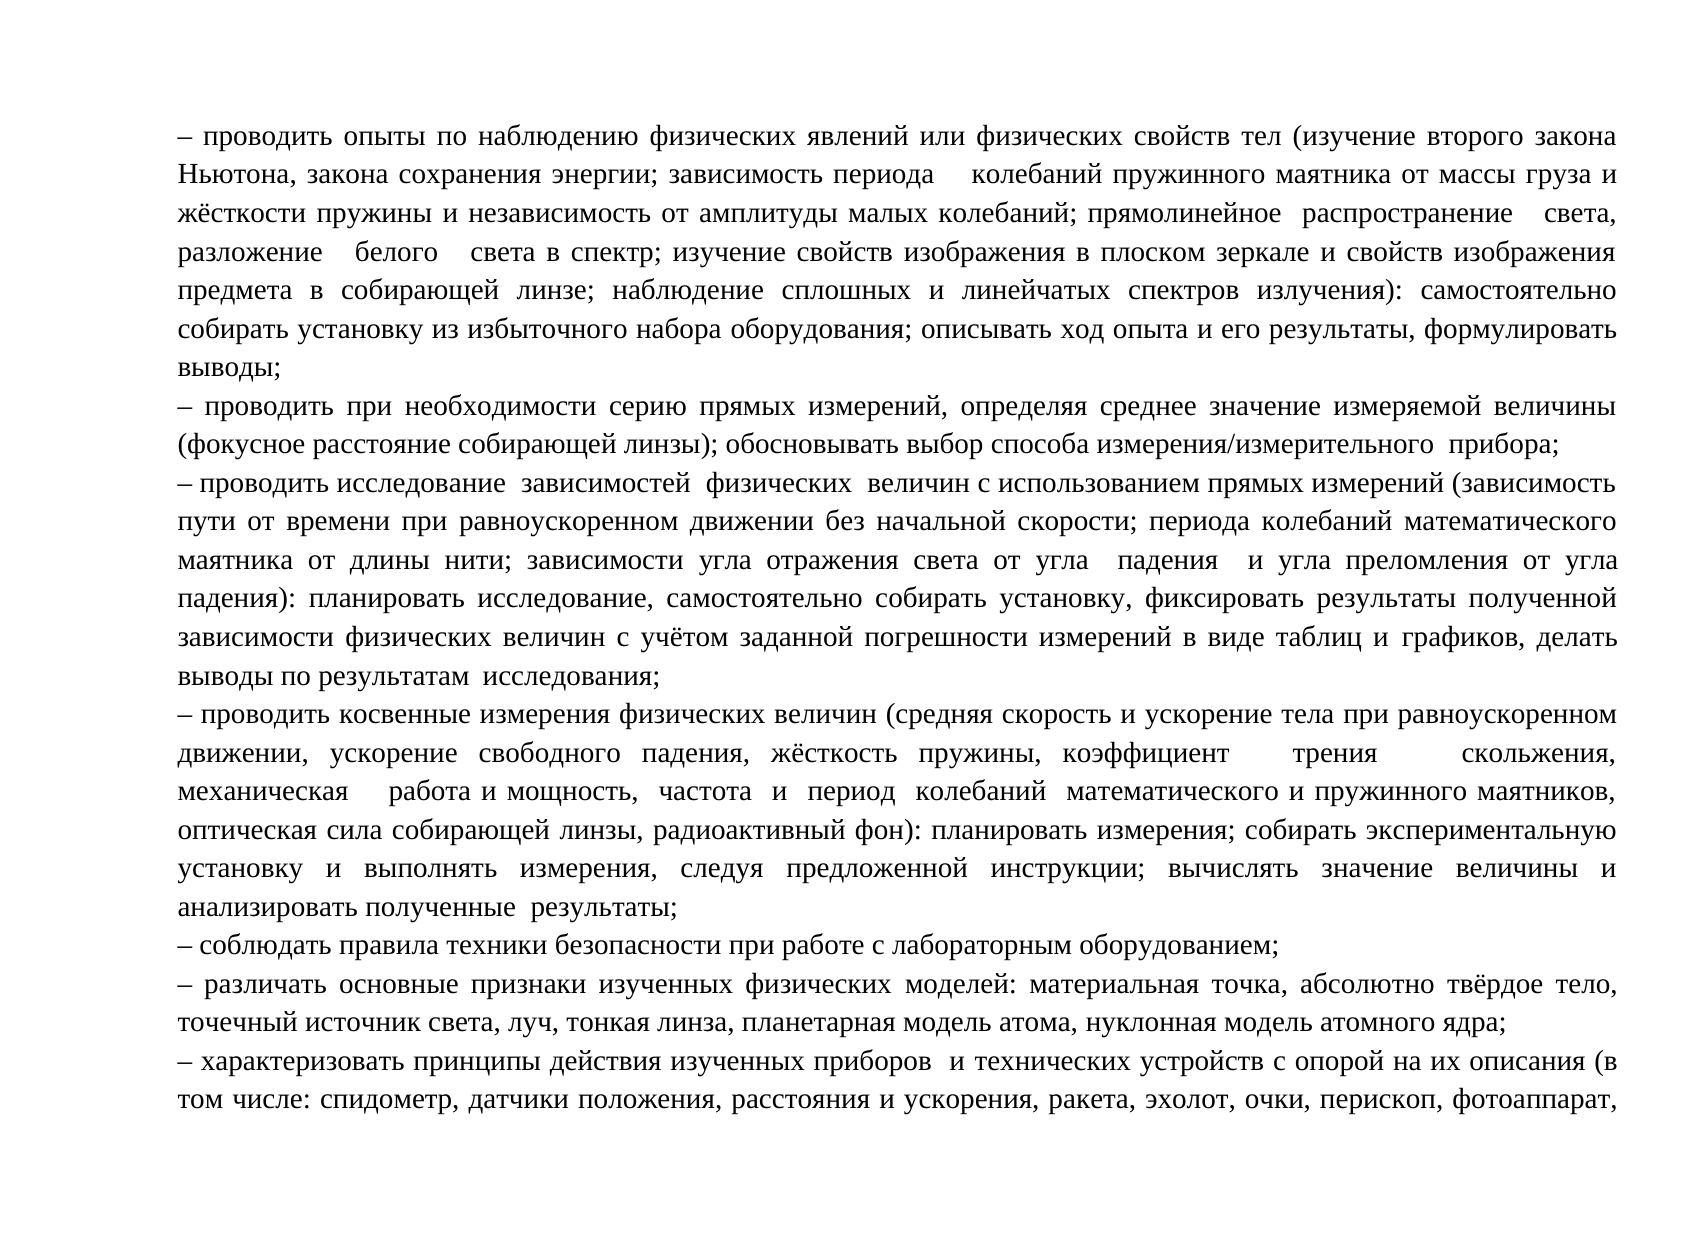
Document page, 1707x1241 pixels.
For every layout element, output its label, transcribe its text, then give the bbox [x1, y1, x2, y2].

text – проводить косвенные измерения физических величин (средняя скорость и ускорение тела при равноускоренном движении, ускорение свободного падения, жёсткость пружины, коэффициент трения скольжения, механическая работа и мощность, частота и период колебаний математического и пружинного маятников, оптическая сила собирающей линзы, радиоактивный фон): планировать измерения; собирать экспериментальную установку и выполнять измерения, следуя предложенной инструкции; вычислять значение величины и анализировать полученные результаты; [177, 696, 1618, 922]
text – проводить опыты по наблюдению физических явлений или физических свойств тел (изучение второго закона Ньютона, закона сохранения энергии; зависимость периода колебаний пружинного маятника от массы груза и жёсткости пружины и независимость от амплитуды малых колебаний; прямолинейное распространение света, разложение белого света в спектр; изучение свойств изображения в плоском зеркале и свойств изображения предмета в собирающей линзе; наблюдение сплошных и линейчатых спектров излучения): самостоятельно собирать установку из избыточного набора оборудования; описывать ход опыта и его результаты, формулировать выводы; [177, 118, 1618, 383]
text – различать основные признаки изученных физических моделей: материальная точка, абсолютно твёрдое тело, точечный источник света, луч, тонкая линза, планетарная модель атома, нуклонная модель атомного ядра; [177, 966, 1618, 1038]
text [177, 1043, 1618, 1115]
text – соблюдать правила техники безопасности при работе с лабораторным оборудованием; [177, 927, 1618, 961]
text – проводить при необходимости серию прямых измерений, определяя среднее значение измеряемой величины (фокусное расстояние собирающей линзы); обосновывать выбор способа измерения/измерительного прибора; [177, 388, 1618, 460]
text – проводить исследование зависимостей физических величин с использованием прямых измерений (зависимость пути от времени при равноускоренном движении без начальной скорости; периода колебаний математического маятника от длины нити; зависимости угла отражения света от угла падения и угла преломления от угла падения): планировать исследование, самостоятельно собирать установку, фиксировать результаты полученной зависимости физических величин с учётом заданной погрешности измерений в виде таблиц и графиков, делать выводы по результатам исследования; [177, 465, 1618, 691]
